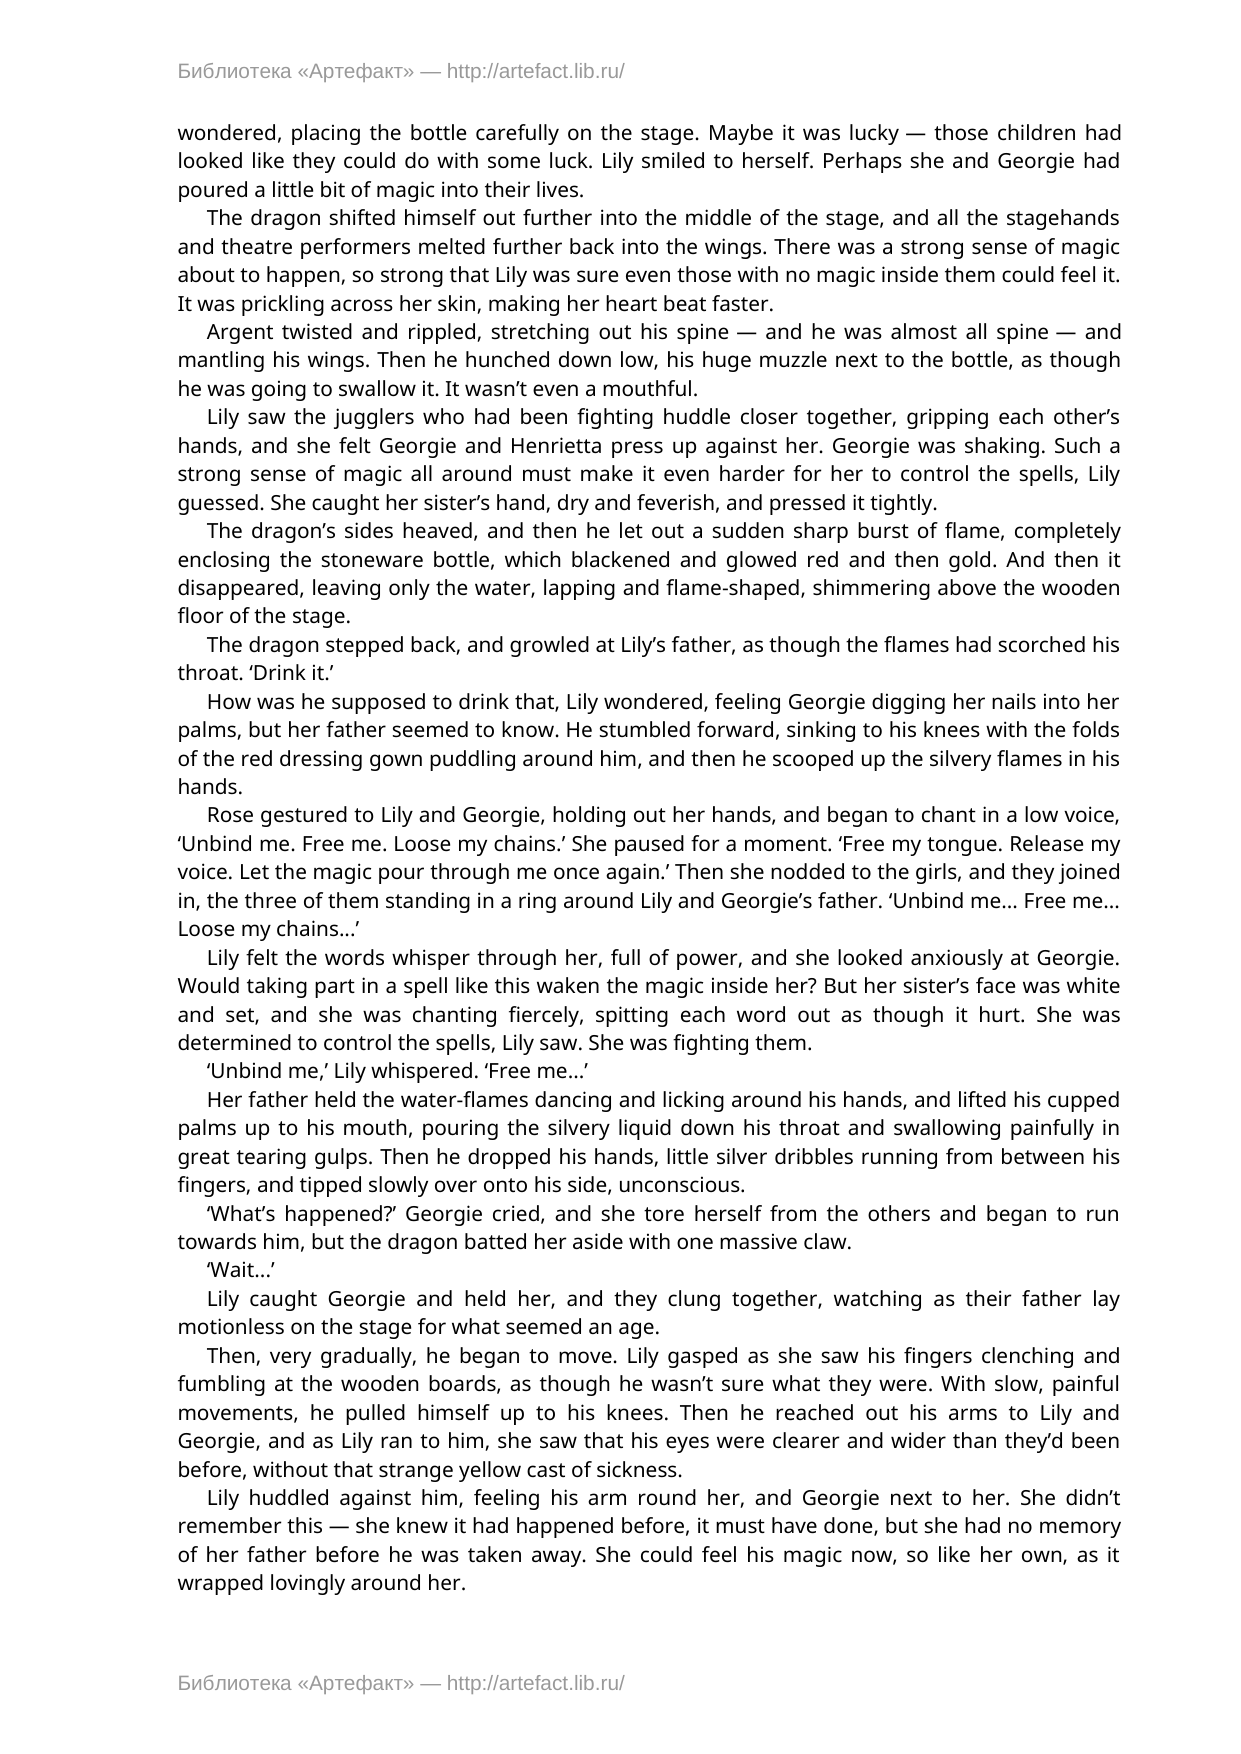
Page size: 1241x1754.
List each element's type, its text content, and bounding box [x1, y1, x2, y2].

text Lily saw the jugglers who had been fighting huddle closer together, gripping each other’s hands, and she felt Georgie and Henrietta press up against her. Georgie was shaking. Such a strong sense of magic all around must make it even harder for her to control the spells, Lily guessed. She caught her sister’s hand, dry and feverish, and pressed it tightly. [177, 402, 1122, 516]
text How was he supposed to drink that, Lily wondered, feeling Georgie digging her nails into her palms, but her father seemed to know. He stumbled forward, sinking to his knees with the folds of the red dressing gown puddling around him, and then he scooped up the silvery flames in his hands. [177, 687, 1122, 801]
text ‘What’s happened?’ Georgie cried, and she tore herself from the others and began to run towards him, but the dragon batted her aside with one massive claw. [177, 1199, 1122, 1256]
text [177, 118, 1122, 203]
text Lily huddled against him, feeling his arm round her, and Georgie next to her. She didn’t remember this — she knew it had happened before, it must have done, but she had no memory of her father before he was taken away. She could feel his magic now, so like her own, as it wrapped lovingly around her. [177, 1483, 1122, 1597]
text The dragon shifted himself out further into the middle of the stage, and all the stagehands and theatre performers melted further back into the wings. There was a strong sense of magic about to happen, so strong that Lily was sure even those with no magic inside them could feel it. It was prickling across her skin, making her heart beat faster. [177, 203, 1122, 317]
text Argent twisted and rippled, stretching out his spine — and he was almost all spine — and mantling his wings. Then he hunched down low, his huge muzzle next to the bottle, as though he was going to swallow it. It wasn’t even a mouthful. [177, 317, 1122, 402]
text ‘Unbind me,’ Lily whispered. ‘Free me...’ [177, 1057, 1122, 1085]
text Then, very gradually, he began to move. Lily gasped as she saw his fingers clenching and fumbling at the wooden boards, as though he wasn’t sure what they were. With slow, painful movements, he pulled himself up to his knees. Then he reached out his arms to Lily and Georgie, and as Lily ran to him, she saw that his eyes were clearer and wider than they’d been before, without that strange yellow cast of sickness. [177, 1341, 1122, 1483]
text Her father held the water-flames dancing and licking around his hands, and lifted his cupped palms up to his mouth, pouring the silvery liquid down his throat and swallowing painfully in great tearing gulps. Then he dropped his hands, little silver dribbles running from between his fingers, and tipped slowly over onto his side, unconscious. [177, 1085, 1122, 1199]
text Rose gestured to Lily and Georgie, holding out her hands, and began to chant in a low voice, ‘Unbind me. Free me. Loose my chains.’ She paused for a moment. ‘Free my tongue. Release my voice. Let the magic pour through me once again.’ Then she nodded to the girls, and they joined in, the three of them standing in a ring around Lily and Georgie’s father. ‘Unbind me... Free me... Loose my chains...’ [177, 801, 1122, 943]
text Lily caught Georgie and held her, and they clung together, watching as their father lay motionless on the stage for what seemed an age. [177, 1284, 1122, 1341]
text The dragon stepped back, and growled at Lily’s father, as though the flames had scorched his throat. ‘Drink it.’ [177, 630, 1122, 687]
text ‘Wait...’ [177, 1256, 1122, 1284]
text Lily felt the words whisper through her, full of power, and she looked anxiously at Georgie. Would taking part in a spell like this waken the magic inside her? But her sister’s face was white and set, and she was chanting fiercely, spitting each word out as though it hurt. She was determined to control the spells, Lily saw. She was fighting them. [177, 943, 1122, 1057]
text The dragon’s sides heaved, and then he let out a sudden sharp burst of flame, completely enclosing the stoneware bottle, which blackened and glowed red and then gold. And then it disappeared, leaving only the water, lapping and flame-shaped, shimmering above the wooden floor of the stage. [177, 516, 1122, 630]
